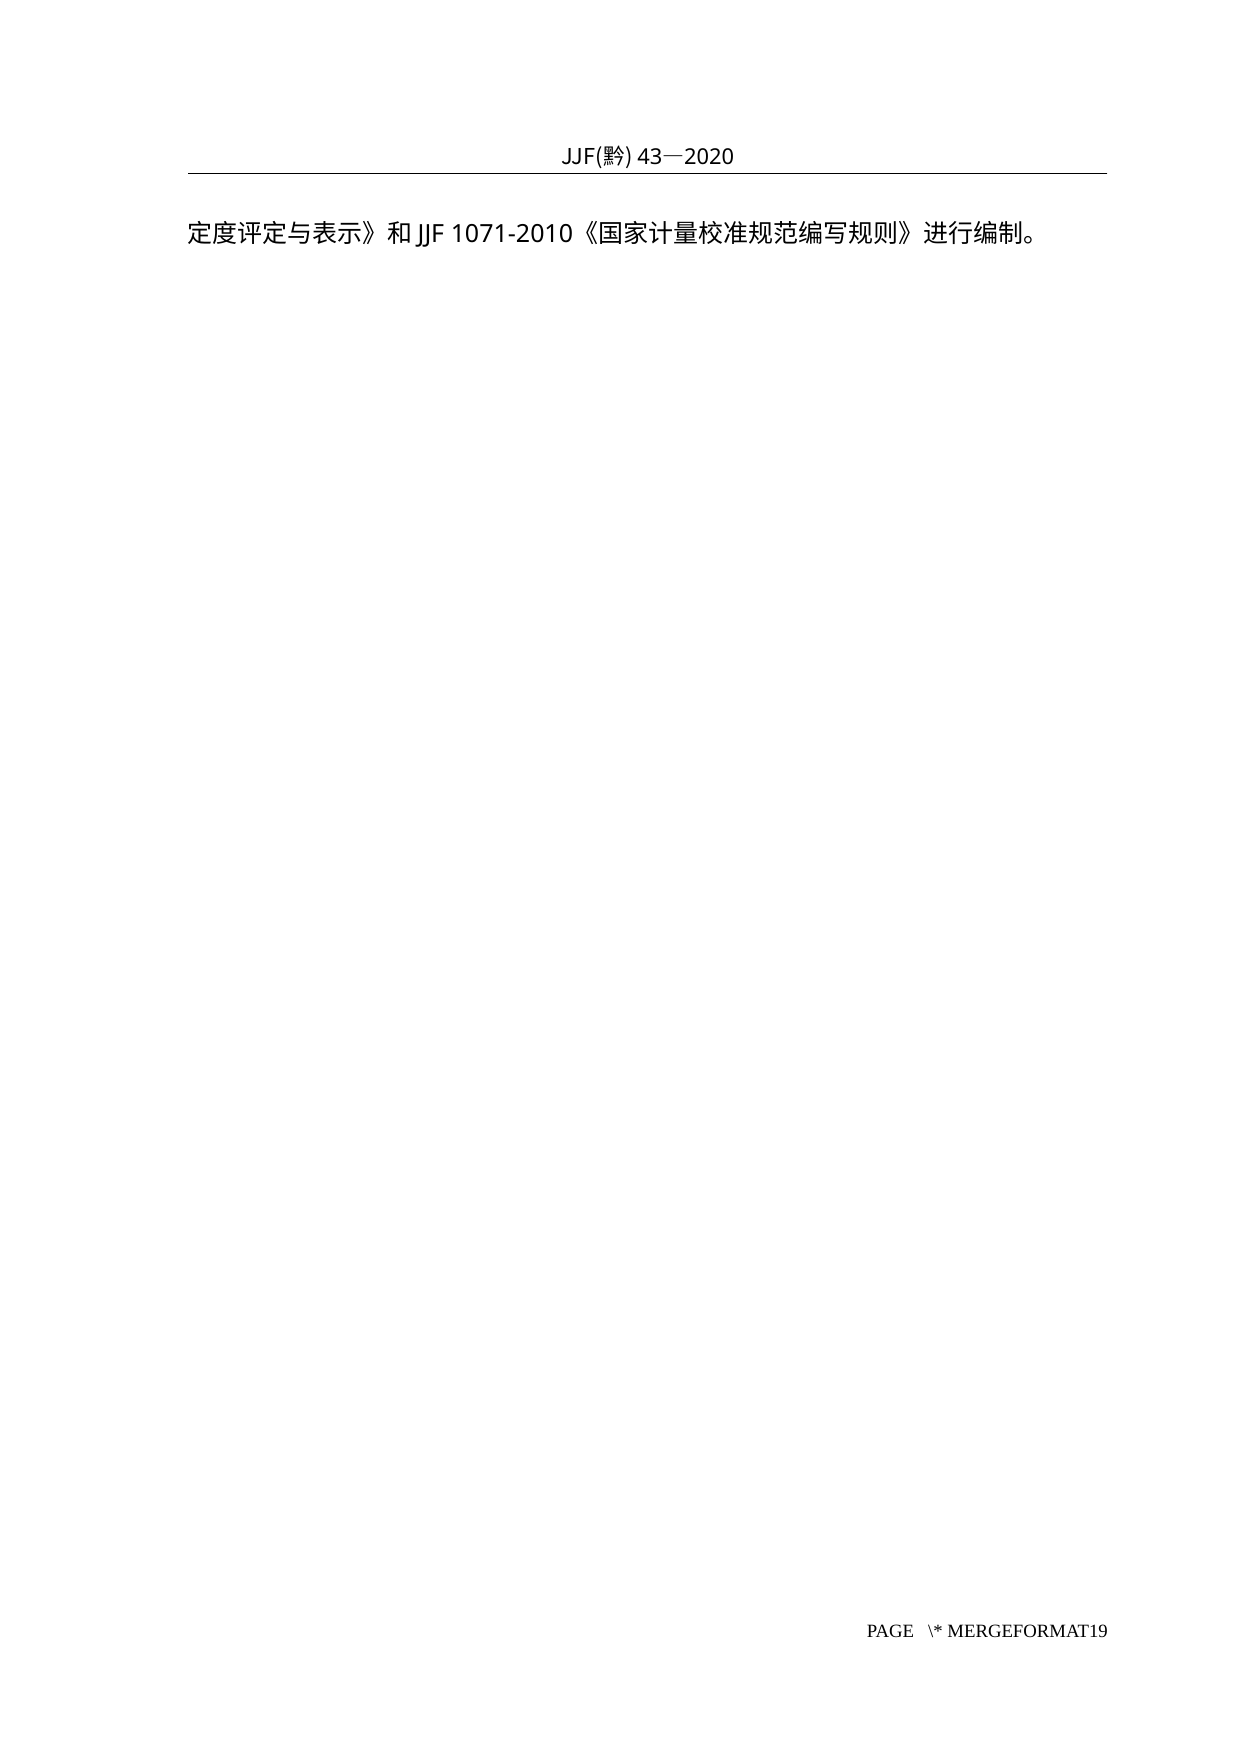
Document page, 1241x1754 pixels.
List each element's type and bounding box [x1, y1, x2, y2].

text [187, 198, 1107, 266]
